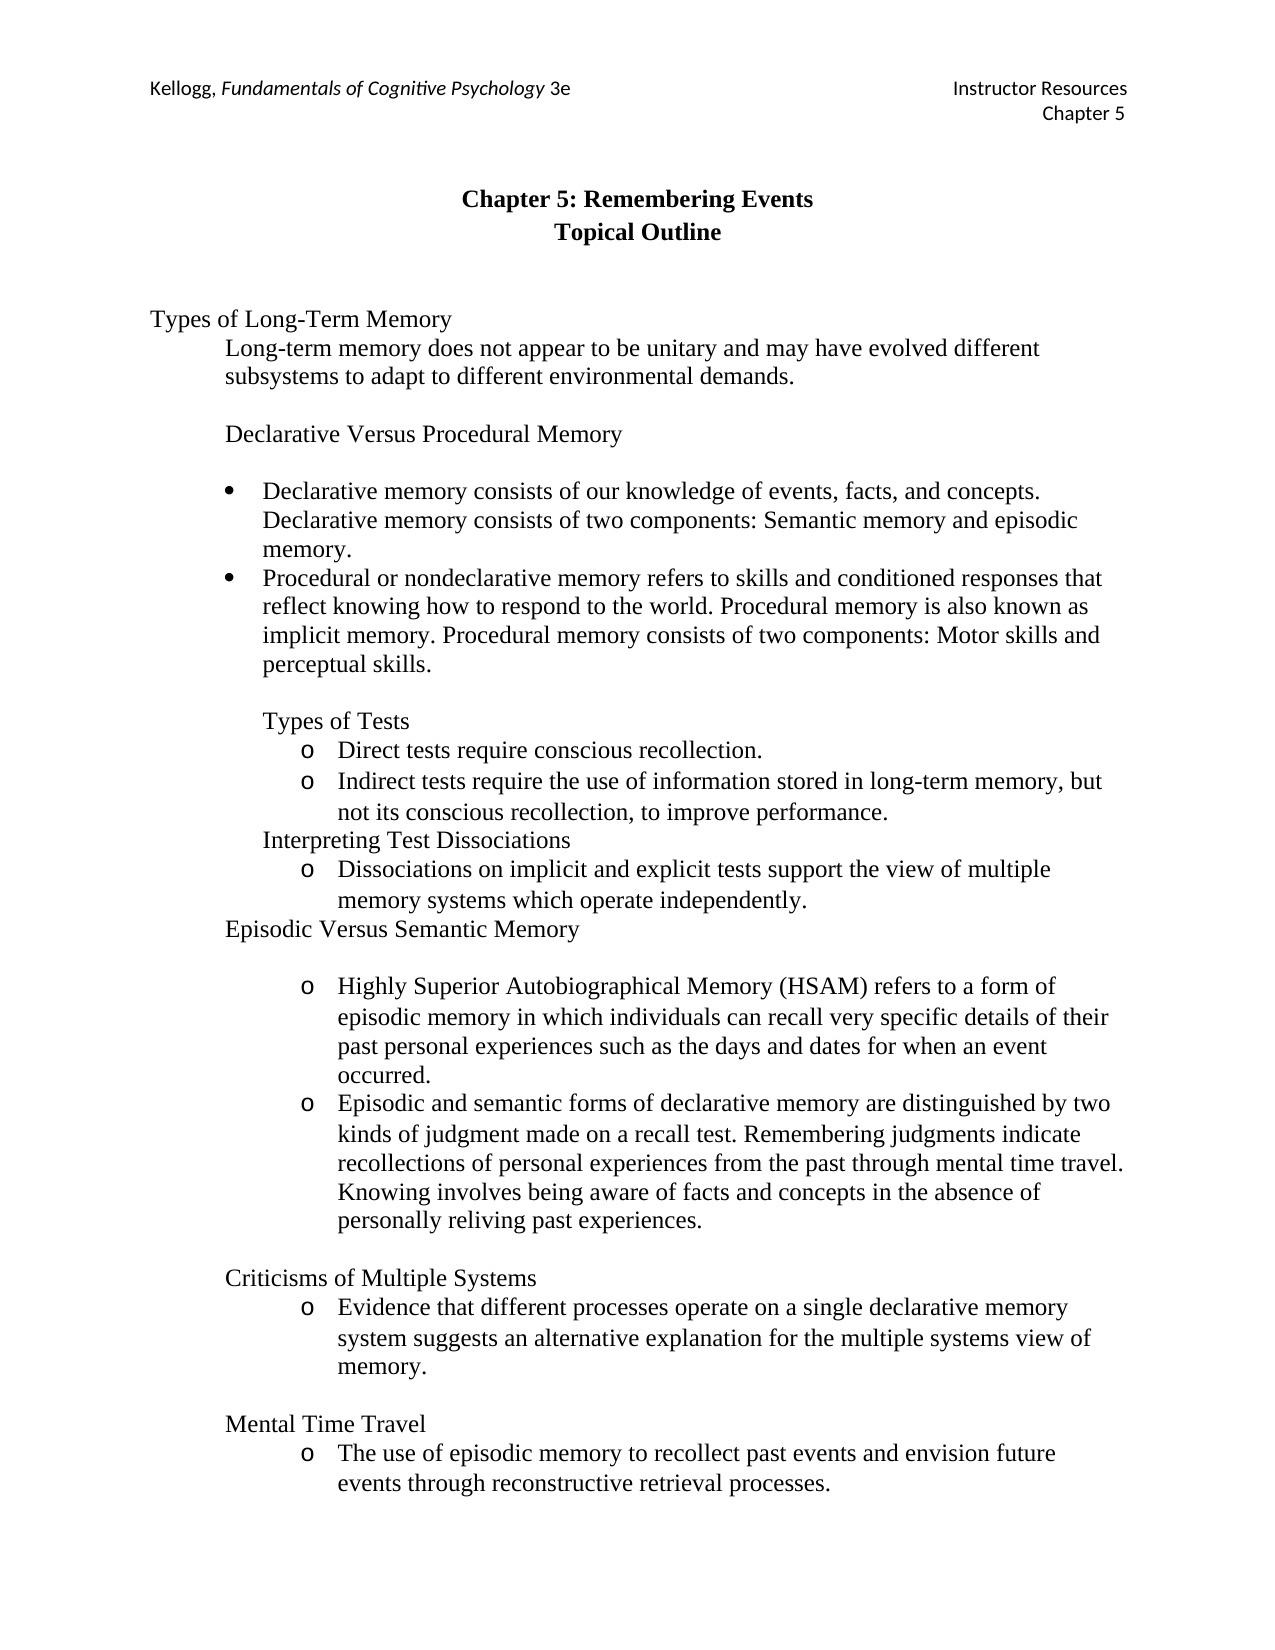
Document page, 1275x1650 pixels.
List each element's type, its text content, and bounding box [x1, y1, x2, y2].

text Types of Long-Term Memory [150, 304, 1125, 333]
list Procedural or nondeclarative memory refers to skills and conditioned responses that reflect knowing how to respond to the world. Procedural memory is also known as implicit memory. Procedural memory consists of two components: Motor skills and perceptual skills. [225, 563, 1125, 678]
text Long-term memory does not appear to be unitary and may have evolved different subsystems to adapt to different environmental demands. [225, 333, 1125, 390]
text Interpreting Test Dissociations [187, 826, 1125, 854]
list Direct tests require conscious recollection. [300, 735, 1125, 766]
text Criticisms of Multiple Systems [225, 1263, 1125, 1292]
text Topical Outline [150, 217, 1125, 246]
list Highly Superior Autobiographical Memory (HSAM) refers to a form of episodic memory in which individuals can recall very specific details of their past personal experiences such as the days and dates for when an event occurred. [300, 971, 1125, 1088]
list Declarative memory consists of our knowledge of events, facts, and concepts. Declarative memory consists of two components: Semantic memory and episodic memory. [225, 476, 1125, 563]
text Declarative Versus Procedural Memory [150, 419, 1125, 448]
text Mental Time Travel [225, 1409, 1125, 1438]
list Indirect tests require the use of information stored in long-term memory, but not its conscious recollection, to improve performance. [300, 766, 1125, 826]
list Episodic and semantic forms of declarative memory are distinguished by two kinds of judgment made on a recall test. Remembering judgments indicate recollections of personal experiences from the past through mental time travel. Knowing involves being aware of facts and concepts in the absence of personally reliving past experiences. [300, 1088, 1125, 1234]
list Dissociations on implicit and explicit tests support the view of multiple memory systems which operate independently. [300, 854, 1125, 914]
text Episodic Versus Semantic Memory [225, 914, 1125, 943]
list The use of episodic memory to recollect past events and envision future events through reconstructive retrieval processes. [300, 1438, 1125, 1497]
list Evidence that different processes operate on a single declarative memory system suggests an alternative explanation for the multiple systems view of memory. [300, 1292, 1125, 1380]
text Chapter 5: Remembering Events [150, 184, 1125, 213]
text Types of Tests [187, 706, 1125, 735]
